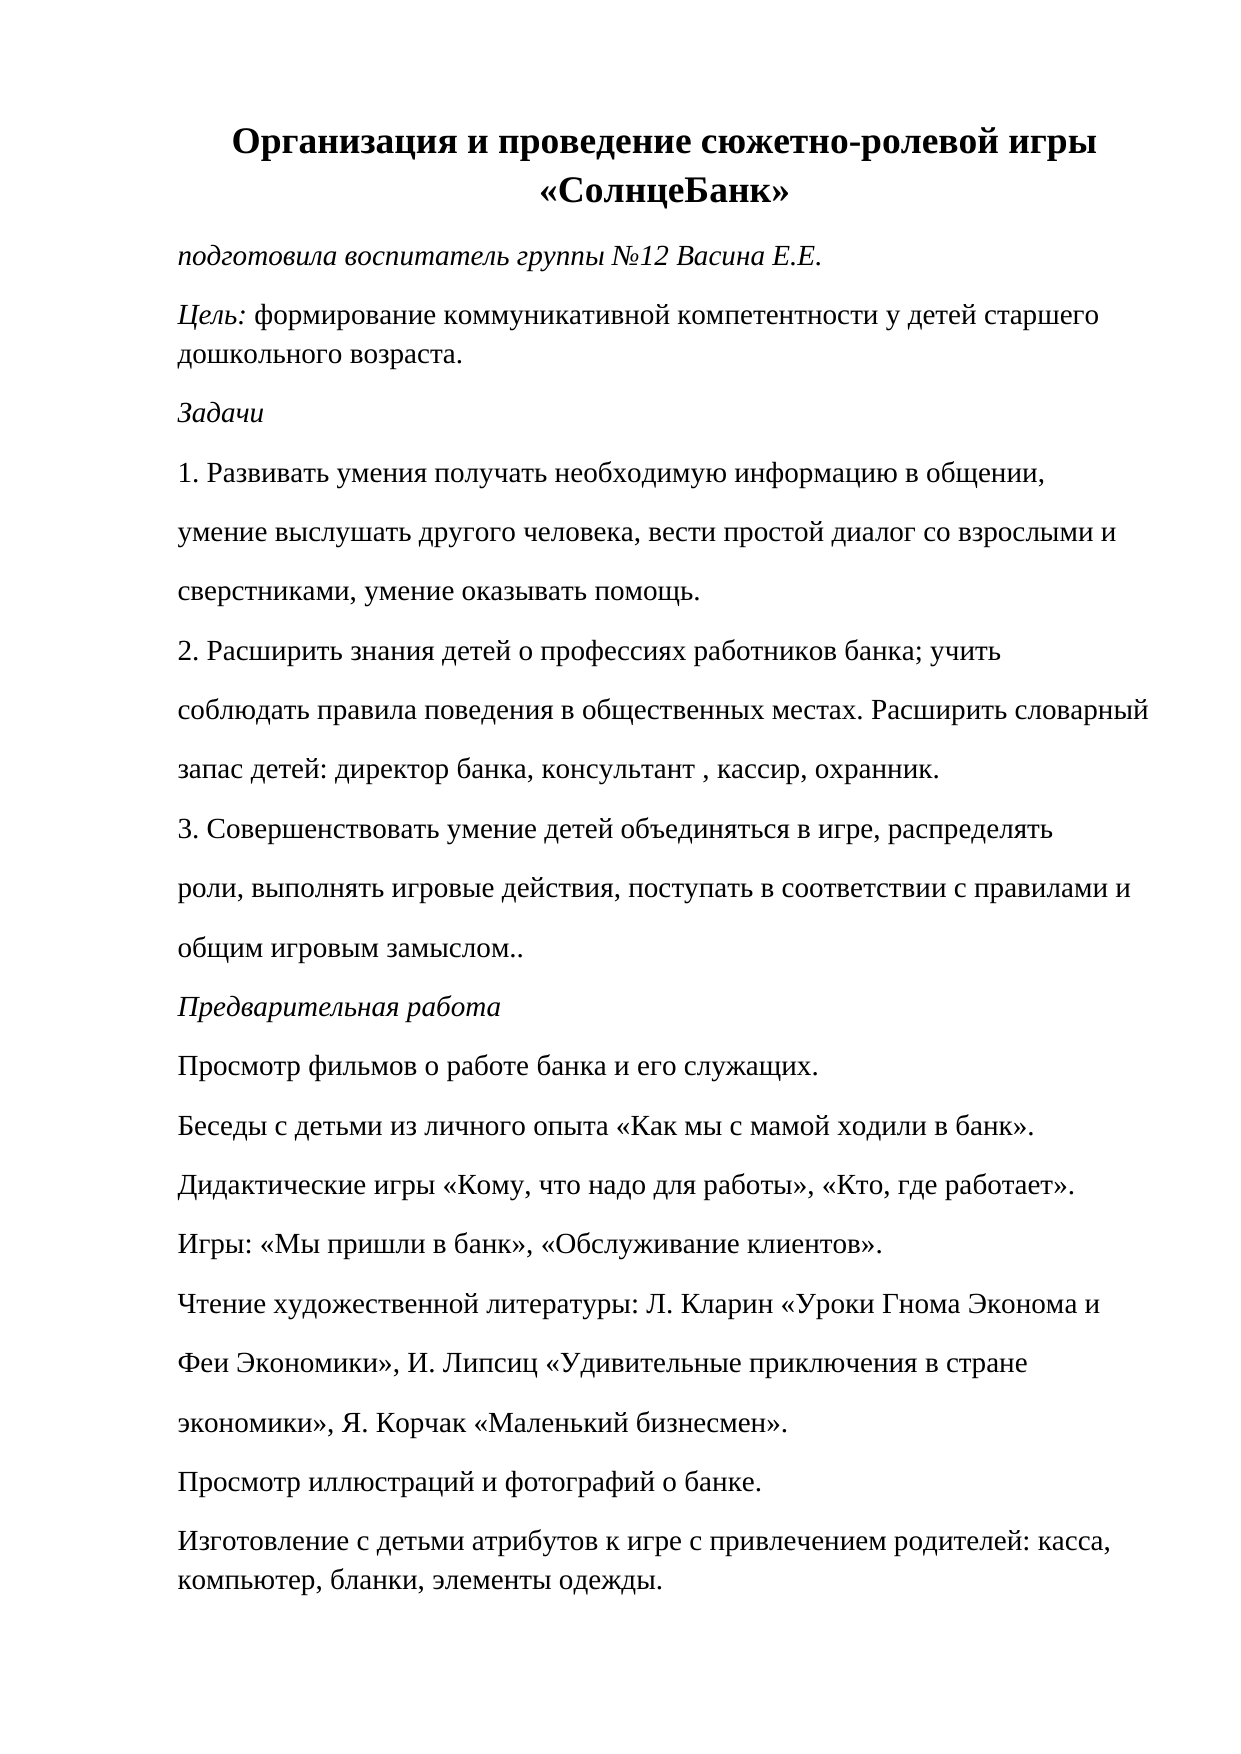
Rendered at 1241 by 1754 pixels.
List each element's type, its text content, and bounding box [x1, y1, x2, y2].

text подготовила воспитатель группы №12 Васина Е.Е. [177, 238, 1152, 272]
text Чтение художественной литературы: Л. Кларин «Уроки Гнома Эконома и [177, 1286, 1152, 1319]
text Дидактические игры «Кому, что надо для работы», «Кто, где работает». [177, 1167, 1152, 1201]
text Беседы с детьми из личного опыта «Как мы с мамой ходили в банк». [177, 1108, 1152, 1141]
text Просмотр иллюстраций и фотографий о банке. [177, 1464, 1152, 1498]
text Просмотр фильмов о работе банка и его служащих. [177, 1048, 1152, 1082]
text умение выслушать другого человека, вести простой диалог со взрослыми и [177, 514, 1152, 548]
text 2. Расширить знания детей о профессиях работников банка; учить [177, 633, 1152, 666]
text роли, выполнять игровые действия, поступать в соответствии с правилами и [177, 870, 1152, 904]
text Организация и проведение сюжетно-ролевой игры «СолнцеБанк» [177, 118, 1152, 211]
text Изготовление с детьми атрибутов к игре с привлечением родителей: касса, компьютер, бланки, элементы одежды. [177, 1523, 1152, 1596]
text соблюдать правила поведения в общественных местах. Расширить словарный [177, 692, 1152, 726]
text запас детей: директор банка, консультант , кассир, охранник. [177, 752, 1152, 785]
text Задачи [177, 395, 1152, 429]
text 3. Совершенствовать умение детей объединяться в игре, распределять [177, 811, 1152, 844]
text Игры: «Мы пришли в банк», «Обслуживание клиентов». [177, 1227, 1152, 1260]
text экономики», Я. Корчак «Маленький бизнесмен». [177, 1405, 1152, 1438]
text Цель: формирование коммуникативной компетентности у детей старшего дошкольного возраста. [177, 297, 1152, 369]
text общим игровым замыслом.. [177, 930, 1152, 963]
text 1. Развивать умения получать необходимую информацию в общении, [177, 455, 1152, 488]
text Предварительная работа [177, 989, 1152, 1023]
text сверстниками, умение оказывать помощь. [177, 573, 1152, 607]
text Феи Экономики», И. Липсиц «Удивительные приключения в стране [177, 1345, 1152, 1379]
